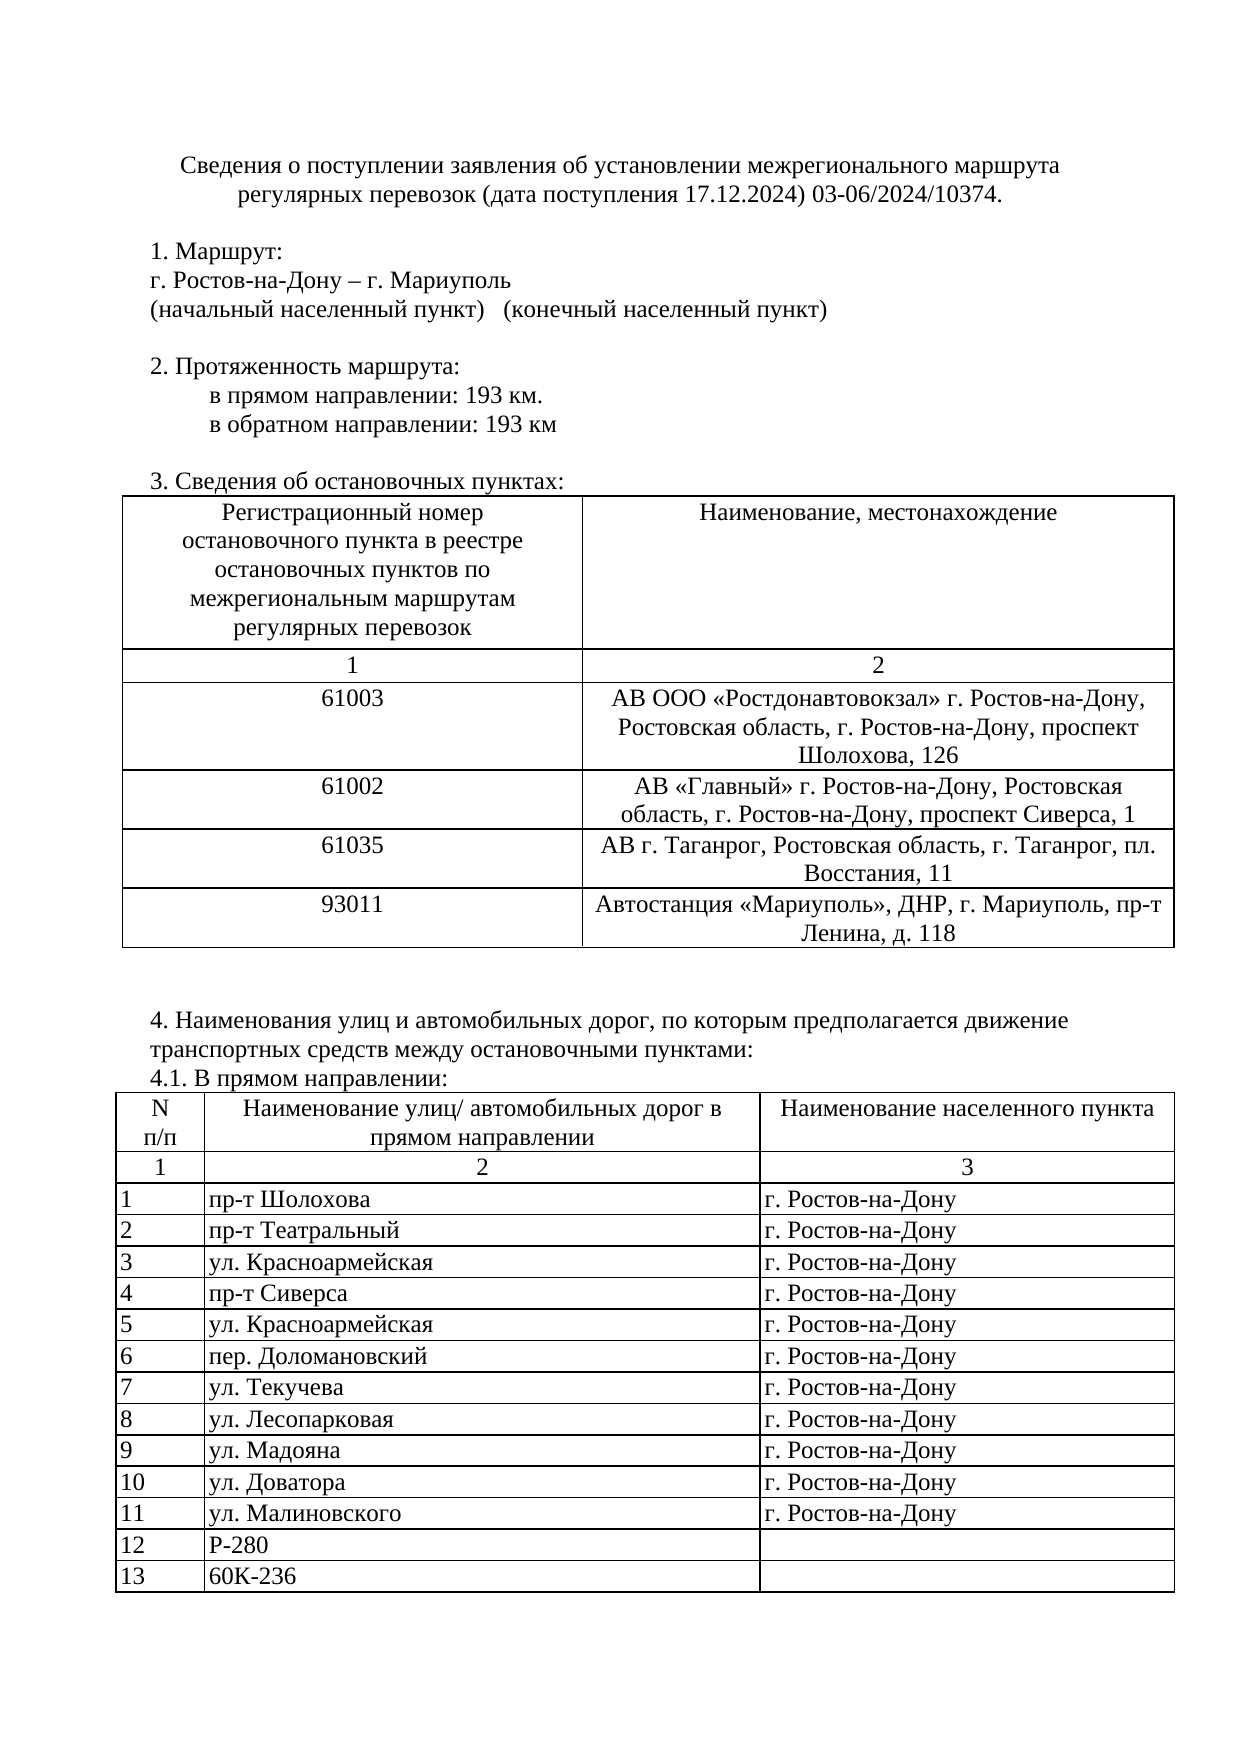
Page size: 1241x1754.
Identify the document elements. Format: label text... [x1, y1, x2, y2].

table_cell АВ г. Таганрог, Ростовская область, г. Таганрог, пл. Восстания, 11 [583, 830, 1173, 887]
table_cell г. Ростов-на-Дону [761, 1404, 1174, 1434]
text 1. Маршрут: [150, 236, 1090, 265]
table_cell 1 [117, 1152, 204, 1182]
table_cell 1 [117, 1184, 204, 1214]
table_cell 3 [761, 1152, 1174, 1182]
table_cell 61002 [123, 771, 582, 828]
table_cell 9 [117, 1436, 204, 1465]
table_header Наименование, местонахождение [583, 497, 1173, 648]
table_cell 2 [205, 1152, 759, 1182]
table_cell ул. Лесопарковая [205, 1404, 759, 1434]
table_cell 2 [117, 1215, 204, 1245]
table_cell 10 [117, 1467, 204, 1497]
text (начальный населенный пункт) (конечный населенный пункт) [150, 294, 1090, 322]
table_cell г. Ростов-на-Дону [761, 1498, 1174, 1528]
table_cell г. Ростов-на-Дону [761, 1310, 1174, 1339]
table_cell 12 [117, 1530, 204, 1560]
table_cell г. Ростов-на-Дону [761, 1278, 1174, 1308]
text 3. Сведения об остановочных пунктах: [150, 466, 1090, 495]
table_cell г. Ростов-на-Дону [761, 1247, 1174, 1277]
table_cell 2 [583, 650, 1173, 681]
table_cell 61003 [123, 683, 582, 769]
table_cell г. Ростов-на-Дону [761, 1467, 1174, 1497]
table_cell 61035 [123, 830, 582, 887]
table_cell 8 [117, 1404, 204, 1434]
table_cell г. Ростов-на-Дону [761, 1341, 1174, 1371]
table_cell ул. Малиновского [205, 1498, 759, 1528]
table_cell АВ «Главный» г. Ростов-на-Дону, Ростовская область, г. Ростов-на-Дону, проспект Сиверса, 1 [583, 771, 1173, 828]
table_cell ул. Доватора [205, 1467, 759, 1497]
table_header N п/п [117, 1093, 204, 1151]
table_cell ул. Текучева [205, 1373, 759, 1402]
table_cell [761, 1561, 1174, 1591]
table_cell г. Ростов-на-Дону [761, 1436, 1174, 1465]
table_cell г. Ростов-на-Дону [761, 1184, 1174, 1214]
table_cell АВ ООО «Ростдонавтовокзал» г. Ростов-на-Дону, Ростовская область, г. Ростов-на-Дону, проспект Шолохова, 126 [583, 683, 1173, 769]
table_cell 6 [117, 1341, 204, 1371]
table_cell 11 [117, 1498, 204, 1528]
text 2. Протяженность маршрута: [150, 351, 1090, 380]
table_cell 93011 [123, 889, 582, 946]
table_cell пр-т Сиверса [205, 1278, 759, 1308]
text г. Ростов-на-Дону – г. Мариуполь [150, 265, 1090, 294]
table_cell [761, 1530, 1174, 1560]
text Сведения о поступлении заявления об установлении межрегионального маршрута регулярных перевозок (дата поступления 17.12.2024) 03-06/2024/10374. [150, 150, 1090, 207]
text 4.1. В прямом направлении: [150, 1063, 1090, 1092]
table_cell Р-280 [205, 1530, 759, 1560]
table_cell ул. Красноармейская [205, 1247, 759, 1277]
table_cell 4 [117, 1278, 204, 1308]
table_cell ул. Мадояна [205, 1436, 759, 1465]
table_cell 7 [117, 1373, 204, 1402]
table_cell 5 [117, 1310, 204, 1339]
table_header Регистрационный номер остановочного пункта в реестре остановочных пунктов по межрегиональным маршрутам регулярных перевозок [123, 497, 582, 648]
table_cell пер. Доломановский [205, 1341, 759, 1371]
table_cell 1 [123, 650, 582, 681]
table_header Наименование населенного пункта [761, 1093, 1174, 1151]
table_cell Автостанция «Мариуполь», ДНР, г. Мариуполь, пр-т Ленина, д. 118 [583, 889, 1173, 946]
table_cell 3 [117, 1247, 204, 1277]
table_cell 13 [117, 1561, 204, 1591]
table_cell пр-т Театральный [205, 1215, 759, 1245]
text 4. Наименования улиц и автомобильных дорог, по которым предполагается движение транспортных средств между остановочными пунктами: [150, 1005, 1090, 1063]
table_header Наименование улиц/ автомобильных дорог в прямом направлении [205, 1093, 759, 1151]
text в обратном направлении: 193 км [150, 409, 1090, 437]
text в прямом направлении: 193 км. [150, 380, 1090, 409]
table_cell г. Ростов-на-Дону [761, 1215, 1174, 1245]
table_cell ул. Красноармейская [205, 1310, 759, 1339]
table_cell г. Ростов-на-Дону [761, 1373, 1174, 1402]
table_cell 60К-236 [205, 1561, 759, 1591]
table_cell пр-т Шолохова [205, 1184, 759, 1214]
